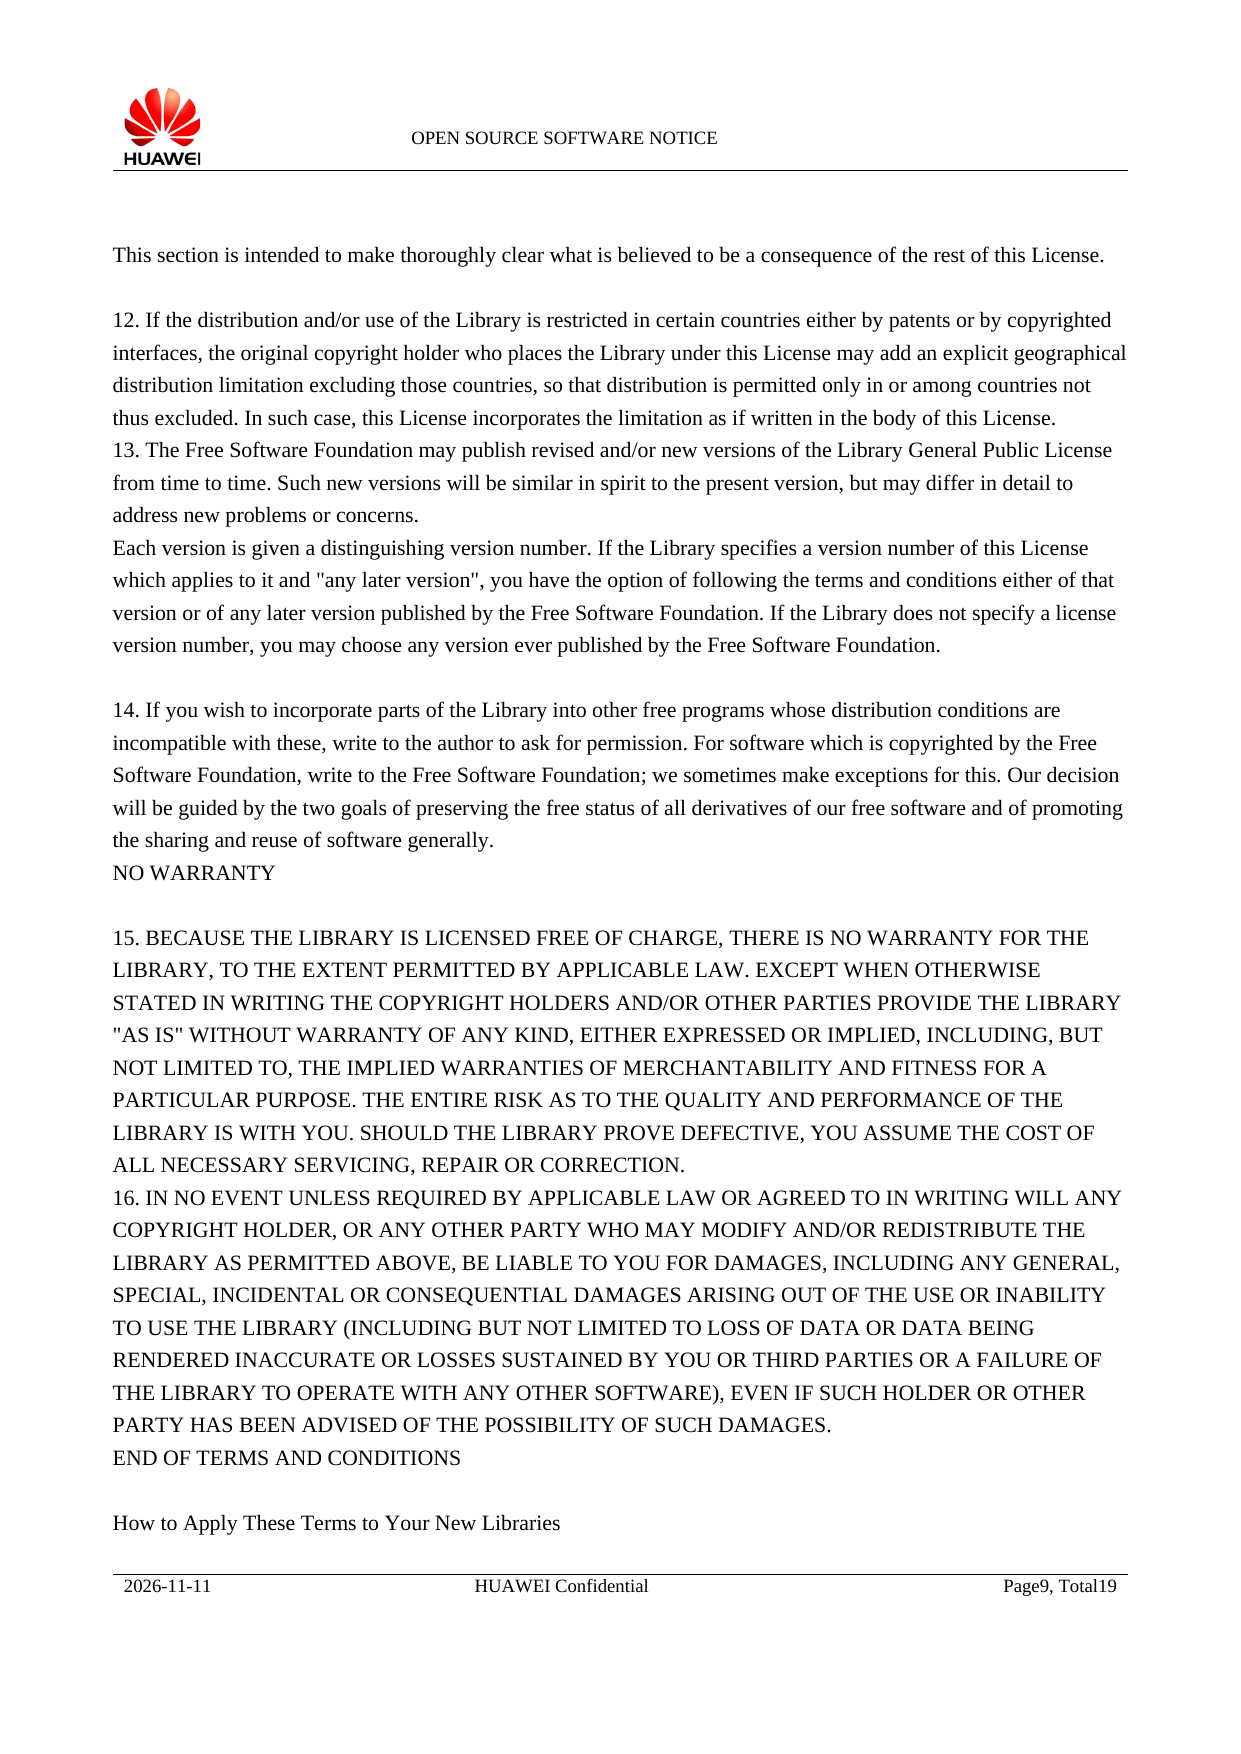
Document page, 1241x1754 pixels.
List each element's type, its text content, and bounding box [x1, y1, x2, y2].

picture [124, 88, 201, 165]
